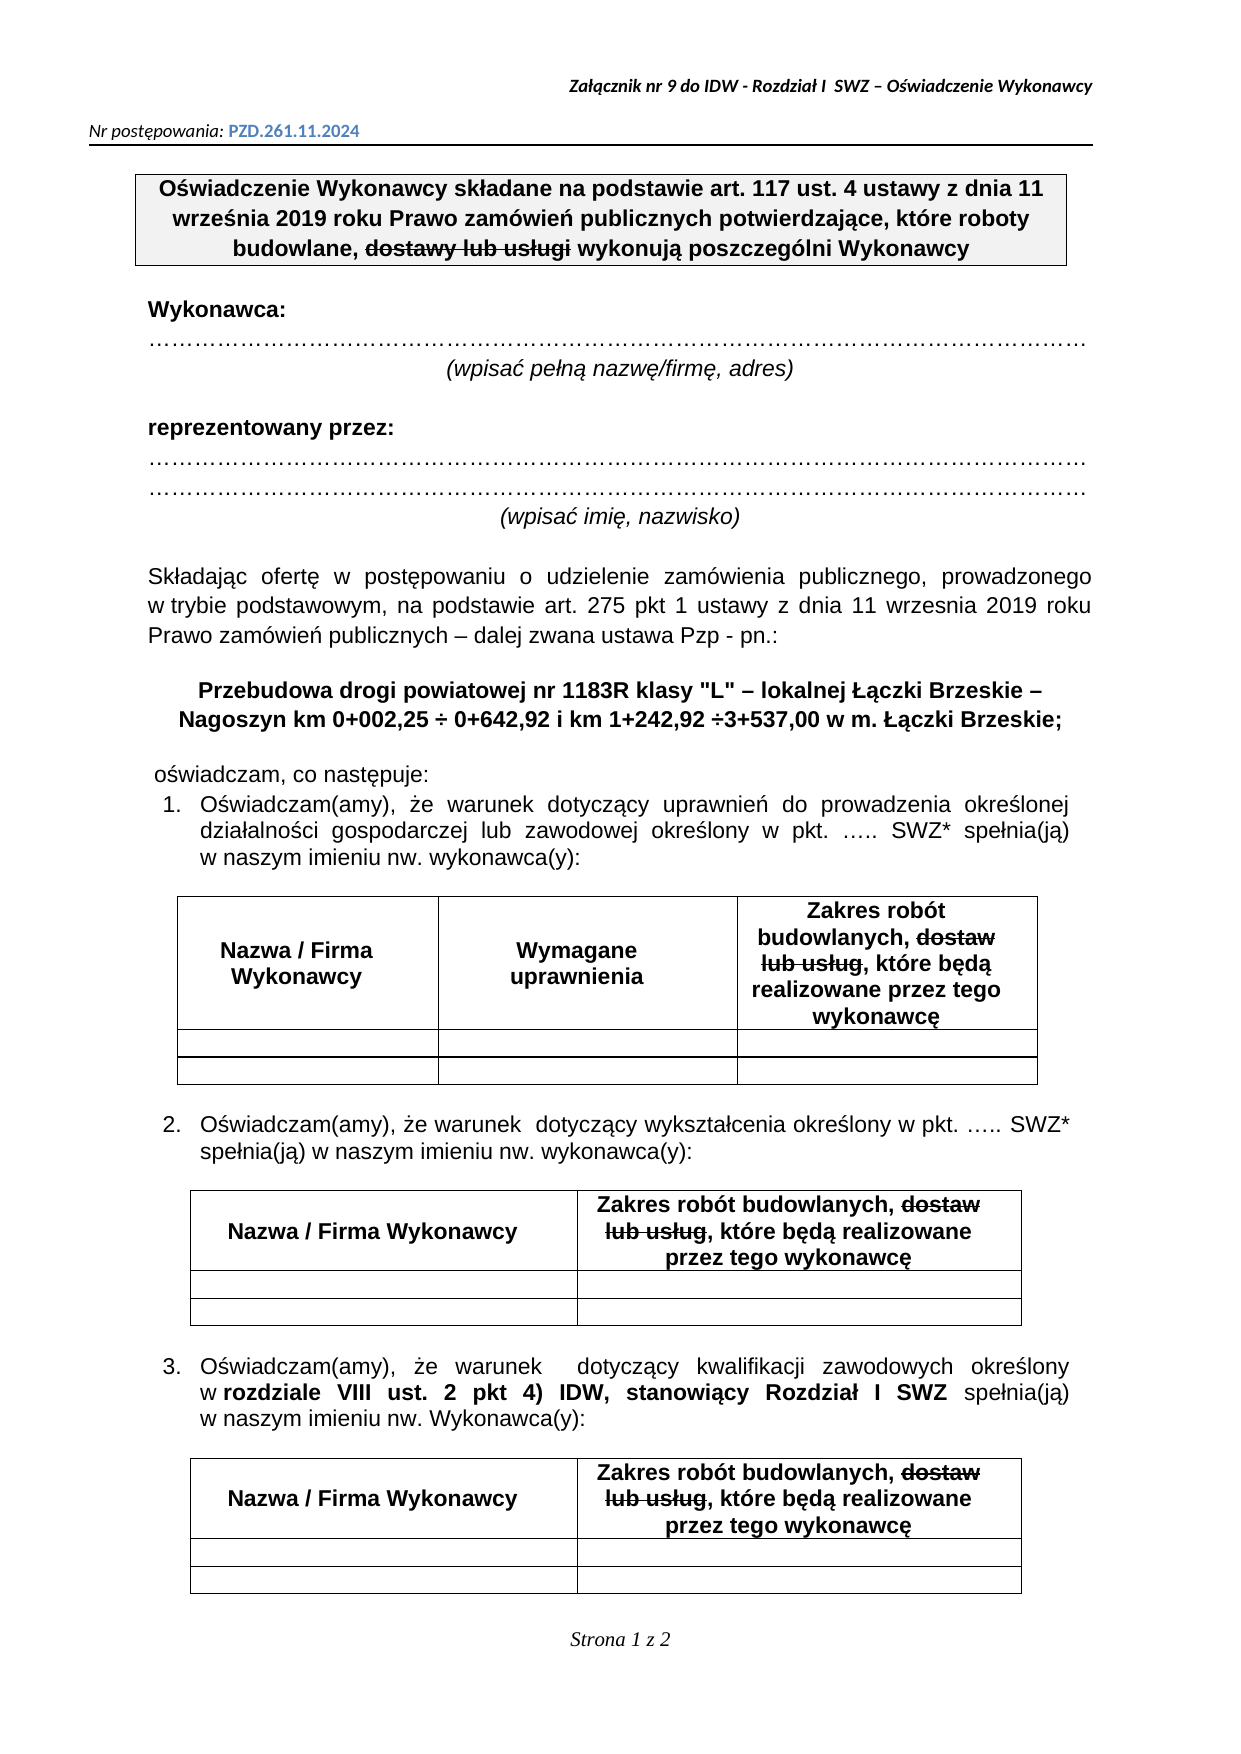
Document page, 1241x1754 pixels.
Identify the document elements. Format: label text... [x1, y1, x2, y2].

text …………………………………………………………………………………………………………… [148, 474, 1093, 500]
table_cell [738, 1030, 1037, 1056]
table_header Wymagane uprawnienia [439, 897, 737, 1029]
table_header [578, 1459, 1021, 1538]
table_cell [439, 1030, 737, 1056]
table_cell [191, 1271, 577, 1298]
list Oświadczam(amy), że warunek dotyczący uprawnień do prowadzenia określonej działalności gospodarczej lub zawodowej określony w pkt. ….. SWZ* spełnia(ją) w naszym imieniu nw. wykonawca(y): [162, 791, 1070, 870]
text (wpisać pełną nazwę/firmę, adres) [148, 355, 1093, 381]
table_cell [178, 1030, 438, 1056]
text Wykonawca: [148, 296, 1093, 322]
text Przebudowa drogi powiatowej nr 1183R klasy "L" – lokalnej Łączki Brzeskie – Nagoszyn km 0+002,25 ÷ 0+642,92 i km 1+242,92 ÷3+537,00 w m. Łączki Brzeskie; [148, 677, 1093, 733]
table_cell [578, 1567, 1021, 1593]
table_cell [178, 1058, 438, 1084]
table_cell [191, 1299, 577, 1325]
text oświadczam, co następuje: [148, 761, 1093, 787]
table_header Oświadczenie Wykonawcy składane na podstawie art. 117 ust. 4 ustawy z dnia 11 września 2019 roku Prawo zamówień publicznych potwierdzające, które roboty budowlane, dostawy lub usługi wykonują poszczególni Wykonawcy [136, 175, 1066, 265]
text …………………………………………………………………………………………………………… [148, 325, 1093, 352]
text reprezentowany przez: [148, 414, 1093, 441]
list Oświadczam(amy), że warunek dotyczący kwalifikacji zawodowych określony w rozdziale VIII ust. 2 pkt 4) IDW, stanowiący Rozdział I SWZ spełnia(ją) w naszym imieniu nw. Wykonawca(y): [162, 1353, 1070, 1432]
text …………………………………………………………………………………………………………… [148, 444, 1093, 470]
list Oświadczam(amy), że warunek dotyczący wykształcenia określony w pkt. ….. SWZ* spełnia(ją) w naszym imieniu nw. wykonawca(y): [162, 1111, 1070, 1164]
table_cell [578, 1271, 1021, 1298]
table_header Nazwa / Firma Wykonawcy [191, 1191, 577, 1270]
table_cell [738, 1058, 1037, 1084]
table_cell [439, 1058, 737, 1084]
table_cell [191, 1539, 577, 1566]
table_header Nazwa / Firma Wykonawcy [178, 897, 438, 1029]
table_cell [578, 1299, 1021, 1325]
table_header Zakres robót budowlanych, dostaw lub usług, które będą realizowane przez tego wykonawcę [578, 1191, 1021, 1270]
table_header Nazwa / Firma Wykonawcy [191, 1459, 577, 1538]
text Składając ofertę w postępowaniu o udzielenie zamówienia publicznego, prowadzonego w trybie podstawowym, na podstawie art. 275 pkt 1 ustawy z dnia 11 wrzesnia 2019 roku Prawo zamówień publicznych – dalej zwana ustawa Pzp - pn.: [148, 563, 1093, 648]
table_cell [578, 1539, 1021, 1566]
table_header Zakres robót budowlanych, dostaw lub usług, które będą realizowane przez tego wykonawcę [738, 897, 1037, 1029]
table_cell [191, 1567, 577, 1593]
text (wpisać imię, nazwisko) [148, 503, 1093, 530]
